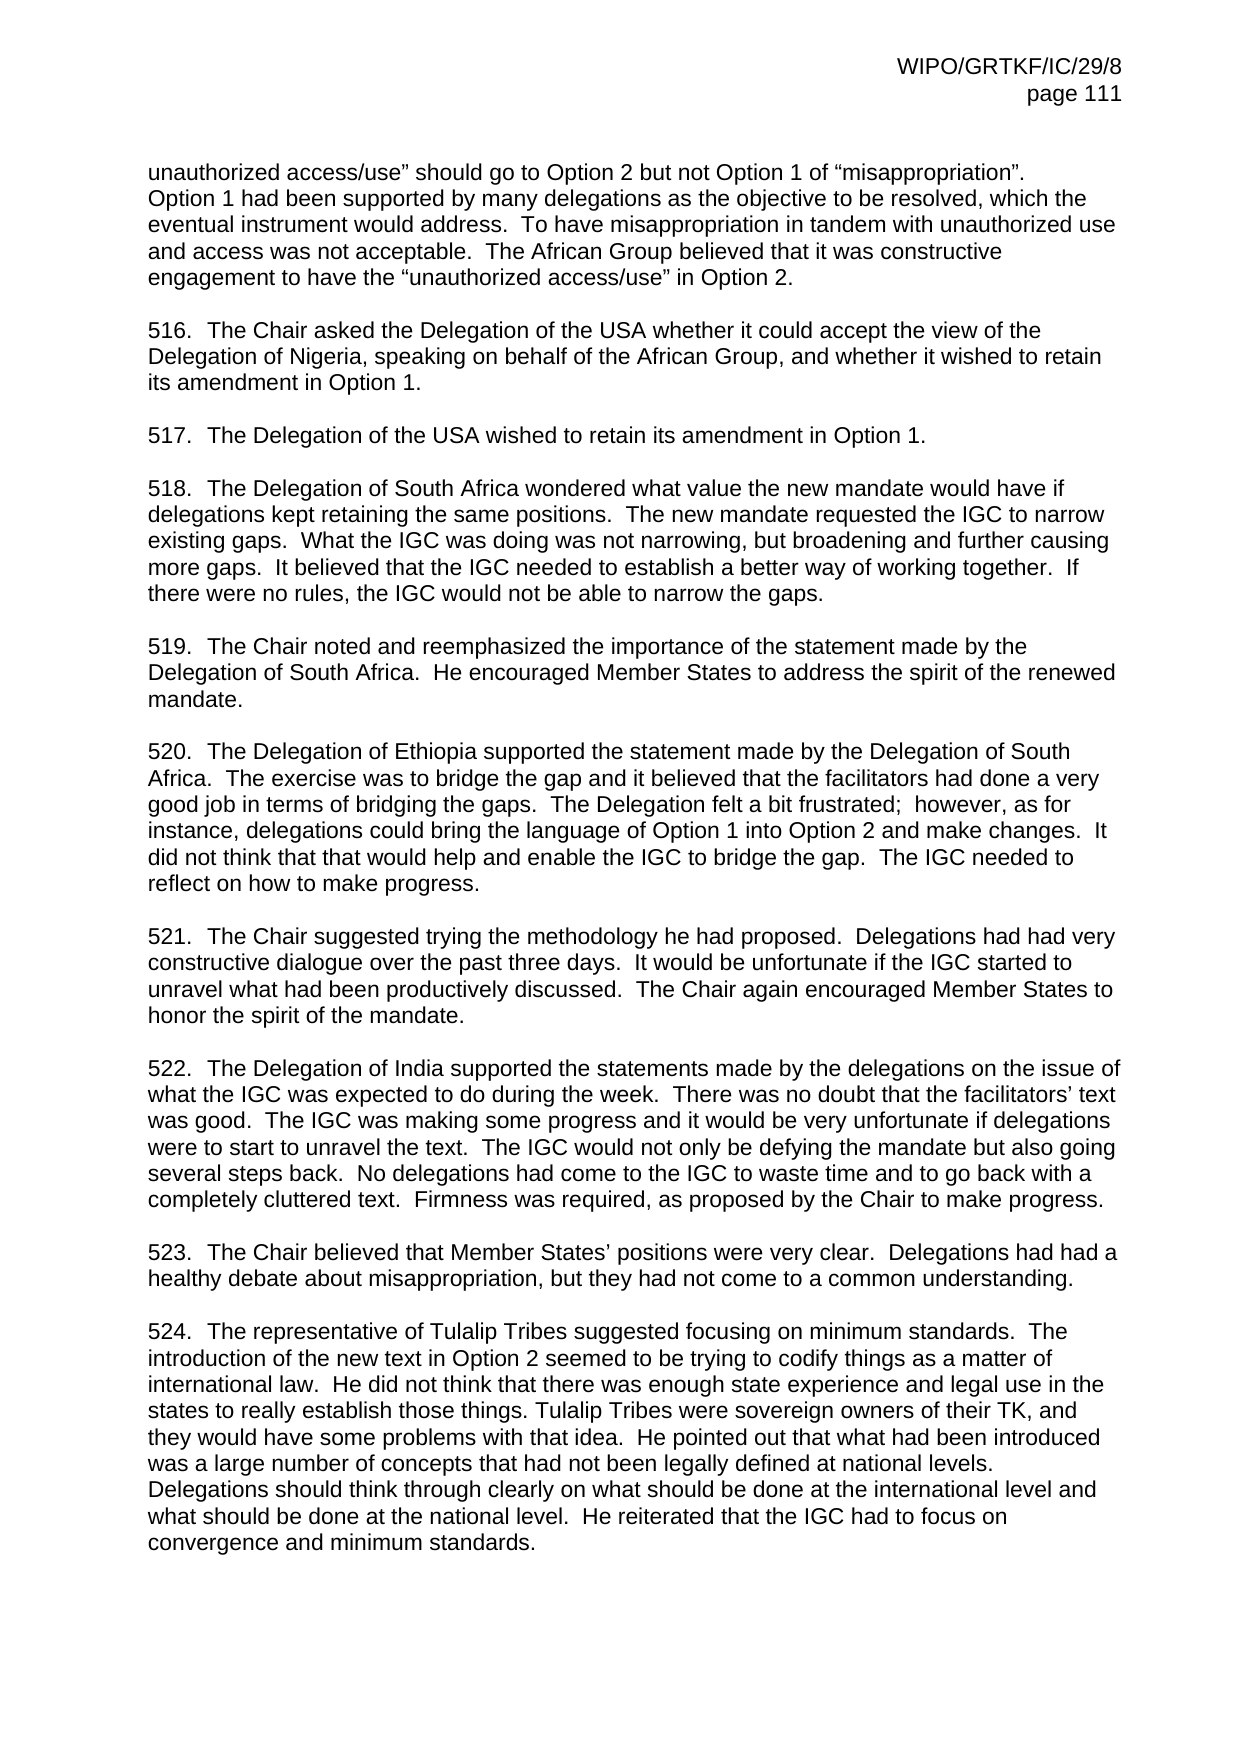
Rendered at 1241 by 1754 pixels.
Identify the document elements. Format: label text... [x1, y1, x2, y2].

list The Delegation of Ethiopia supported the statement made by the Delegation of South Africa. The exercise was to bridge the gap and it believed that the facilitators had done a very good job in terms of bridging the gaps. The Delegation felt a bit frustrated; however, as for instance, delegations could bring the language of Option 1 into Option 2 and make changes. It did not think that that would help and enable the IGC to bridge the gap. The IGC needed to reflect on how to make progress. [148, 738, 1122, 896]
list The Delegation of South Africa wondered what value the new mandate would have if delegations kept retaining the same positions. The new mandate requested the IGC to narrow existing gaps. What the IGC was doing was not narrowing, but broadening and further causing more gaps. It believed that the IGC needed to establish a better way of working together. If there were no rules, the IGC would not be able to narrow the gaps. [148, 475, 1122, 607]
list The Delegation of India supported the statements made by the delegations on the issue of what the IGC was expected to do during the week. There was no doubt that the facilitators’ text was good. The IGC was making some progress and it would be very unfortunate if delegations were to start to unravel the text. The IGC would not only be defying the mandate but also going several steps back. No delegations had come to the IGC to waste time and to go back with a completely cluttered text. Firmness was required, as proposed by the Chair to make progress. [148, 1054, 1122, 1213]
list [148, 158, 1122, 290]
list The Chair noted and reemphasized the importance of the statement made by the Delegation of South Africa. He encouraged Member States to address the spirit of the renewed mandate. [148, 633, 1122, 712]
list The Chair asked the Delegation of the USA whether it could accept the view of the Delegation of Nigeria, speaking on behalf of the African Group, and whether it wished to retain its amendment in Option 1. [148, 317, 1122, 396]
list The Chair suggested trying the methodology he had proposed. Delegations had had very constructive dialogue over the past three days. It would be unfortunate if the IGC started to unravel what had been productively discussed. The Chair again encouraged Member States to honor the spirit of the mandate. [148, 923, 1122, 1028]
list The Delegation of the USA wished to retain its amendment in Option 1. [148, 422, 1122, 448]
list The representative of Tulalip Tribes suggested focusing on minimum standards. The introduction of the new text in Option 2 seemed to be trying to codify things as a matter of international law. He did not think that there was enough state experience and legal use in the states to really establish those things. Tulalip Tribes were sovereign owners of their TK, and they would have some problems with that idea. He pointed out that what had been introduced was a large number of concepts that had not been legally defined at national levels. Delegations should think through clearly on what should be done at the international level and what should be done at the national level. He reiterated that the IGC had to focus on convergence and minimum standards. [148, 1318, 1122, 1555]
list The Chair believed that Member States’ positions were very clear. Delegations had had a healthy debate about misappropriation, but they had not come to a common understanding. [148, 1239, 1122, 1292]
